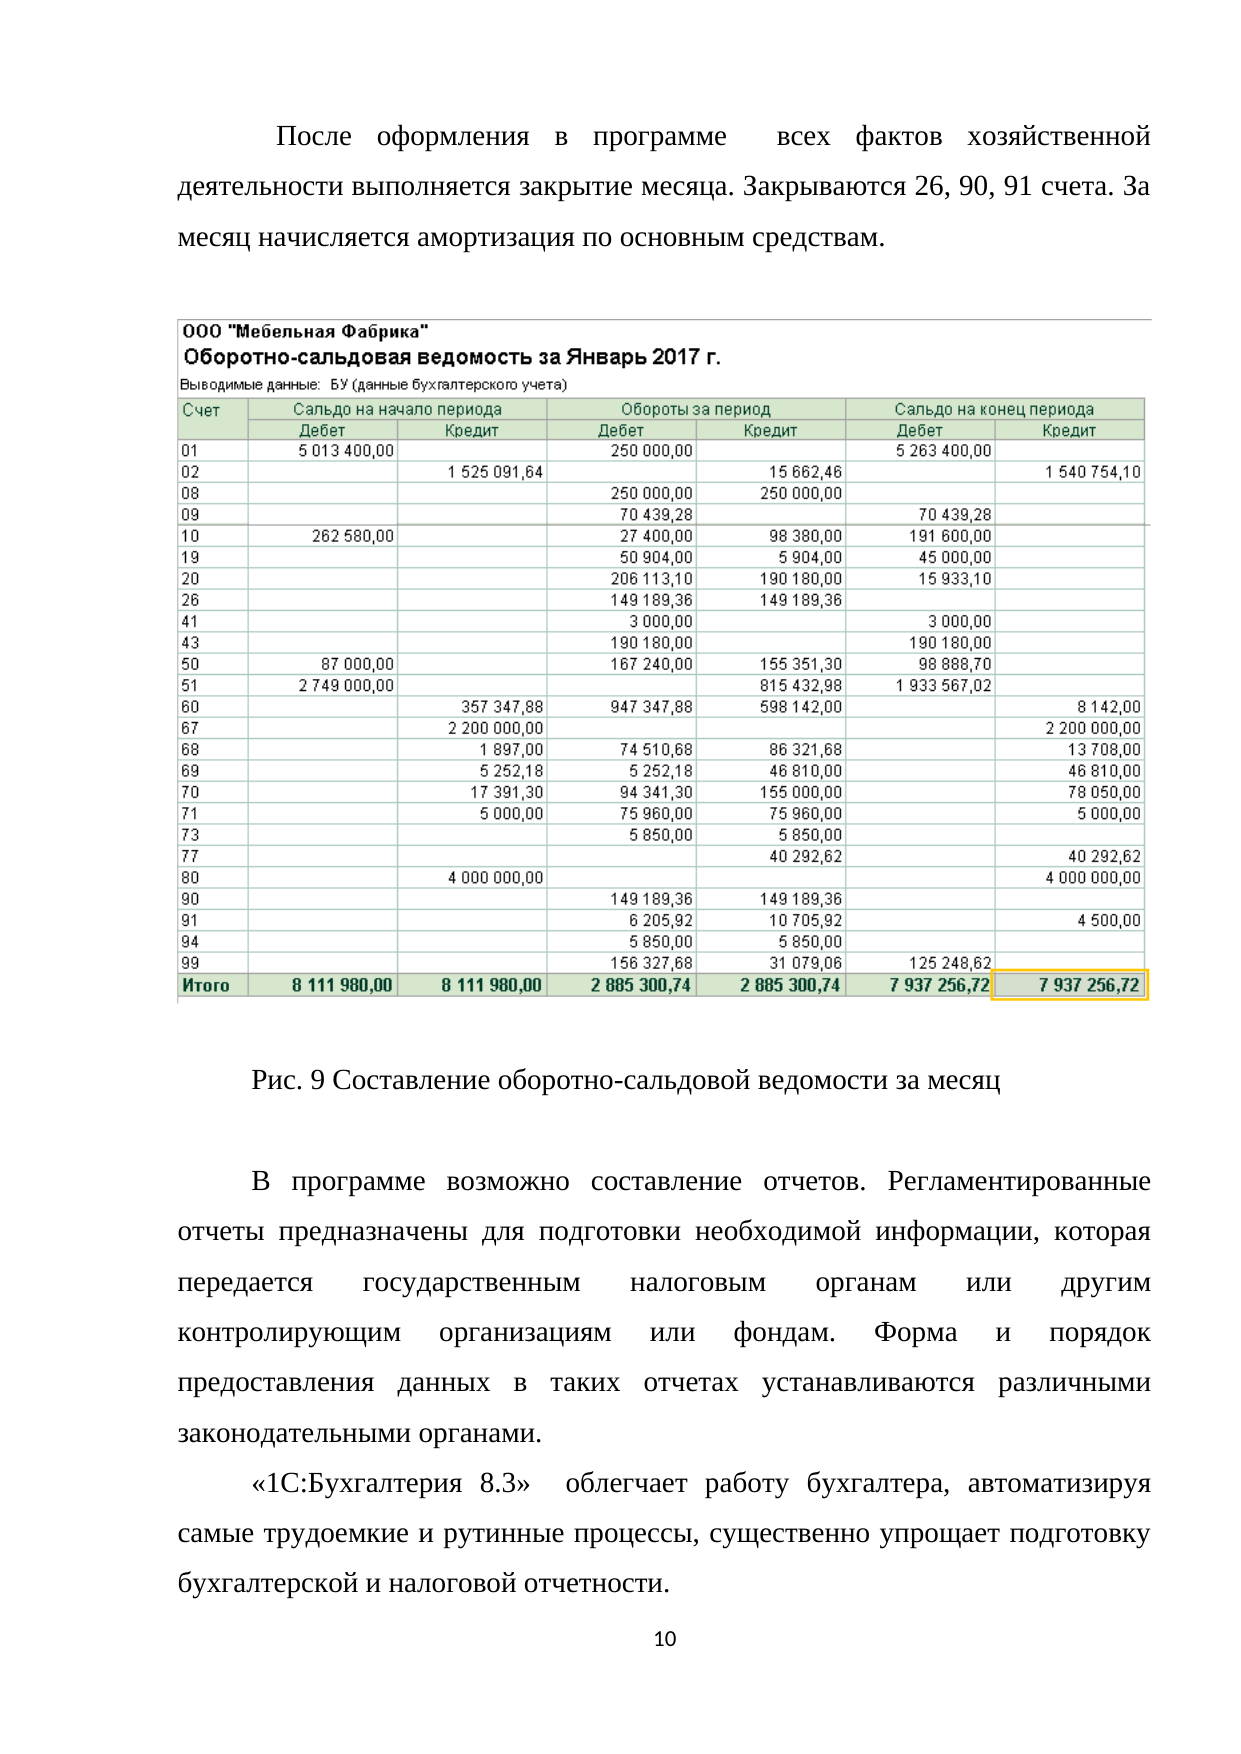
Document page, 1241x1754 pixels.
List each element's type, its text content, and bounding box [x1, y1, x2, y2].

text Рис. 9 Составление оборотно-сальдовой ведомости за месяц [177, 1062, 1152, 1096]
text «1С:Бухгалтерия 8.3» облегчает работу бухгалтера, автоматизируя самые трудоемкие и рутинные процессы, существенно упрощает подготовку бухгалтерской и налоговой отчетности. [177, 1465, 1152, 1599]
text После оформления в программе всех фактов хозяйственной деятельности выполняется закрытие месяца. Закрываются 26, 90, 91 счета. За месяц начисляется амортизация по основным средствам. [177, 118, 1152, 252]
picture [177, 319, 1152, 1049]
text В программе возможно составление отчетов. Регламентированные отчеты предназначены для подготовки необходимой информации, которая передается государственным налоговым органам или другим контролирующим организациям или фондам. Форма и порядок предоставления данных в таких отчетах устанавливаются различными законодательными органами. [177, 1163, 1152, 1448]
